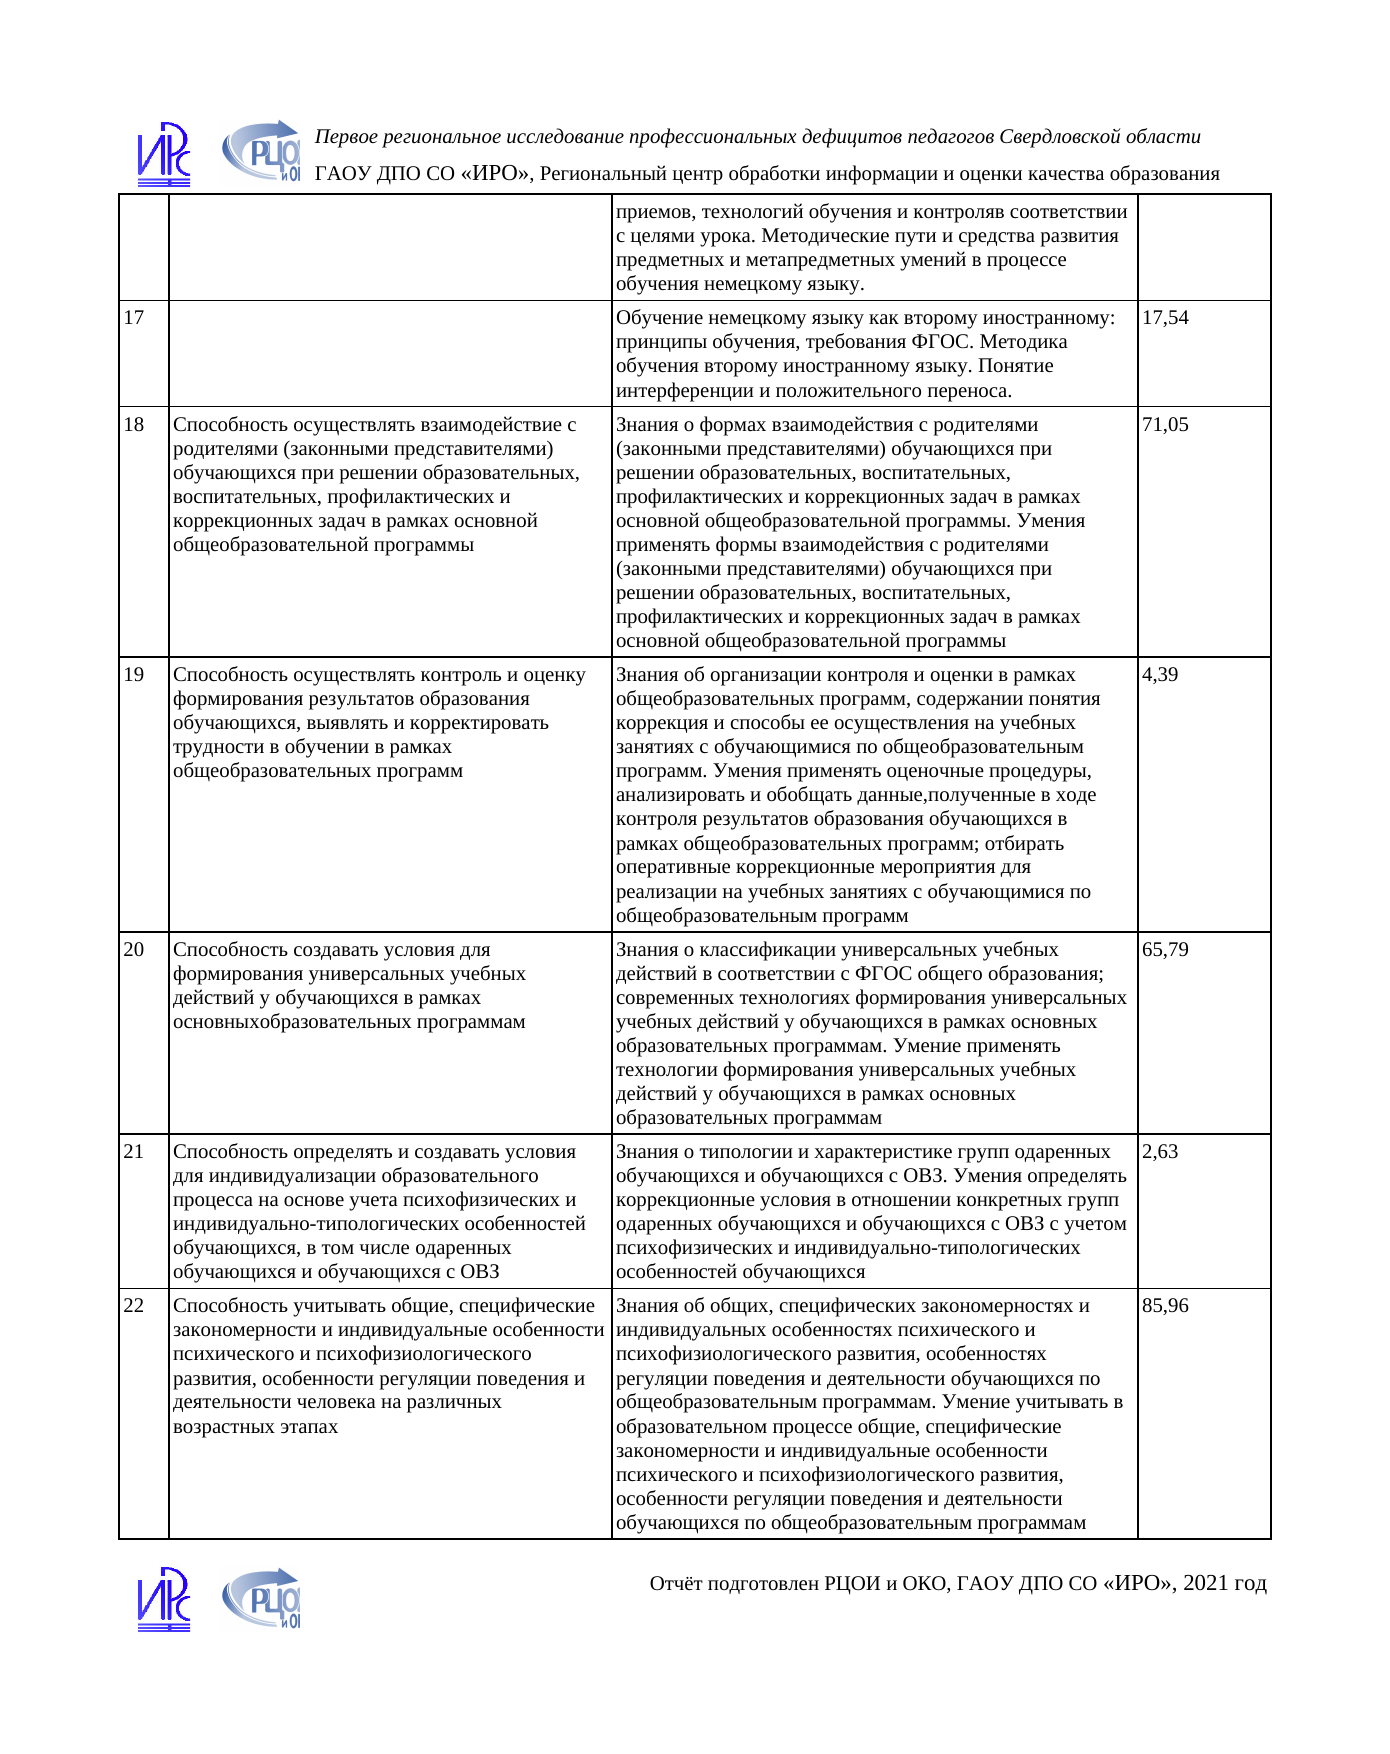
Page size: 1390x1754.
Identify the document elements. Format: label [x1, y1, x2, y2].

table_cell [613, 301, 1137, 406]
table_cell [170, 301, 611, 406]
picture [136, 120, 191, 189]
table_cell [170, 933, 611, 1133]
table_cell [120, 407, 168, 656]
table_cell [170, 195, 611, 300]
table_cell [120, 933, 168, 1133]
table_cell [170, 1135, 611, 1288]
table_cell [1139, 658, 1270, 931]
table_cell [120, 301, 168, 406]
table_cell [120, 1289, 168, 1538]
table_cell [120, 1135, 168, 1288]
table_cell [1139, 407, 1270, 656]
table_cell [120, 658, 168, 931]
table_cell [1139, 195, 1270, 300]
table_cell [1139, 933, 1270, 1133]
table_cell [170, 1289, 611, 1538]
picture [136, 1565, 191, 1634]
table_cell [170, 407, 611, 656]
table_cell [170, 658, 611, 931]
table_cell [613, 658, 1137, 931]
table_cell [613, 1135, 1137, 1288]
picture [219, 1565, 300, 1633]
picture [219, 118, 300, 186]
table_cell [1139, 1135, 1270, 1288]
table_cell [120, 195, 168, 300]
table_cell [613, 195, 1137, 300]
table_cell [613, 933, 1137, 1133]
table_cell [613, 1289, 1137, 1538]
table_cell [1139, 1289, 1270, 1538]
table_cell [613, 407, 1137, 656]
table_cell [1139, 301, 1270, 406]
